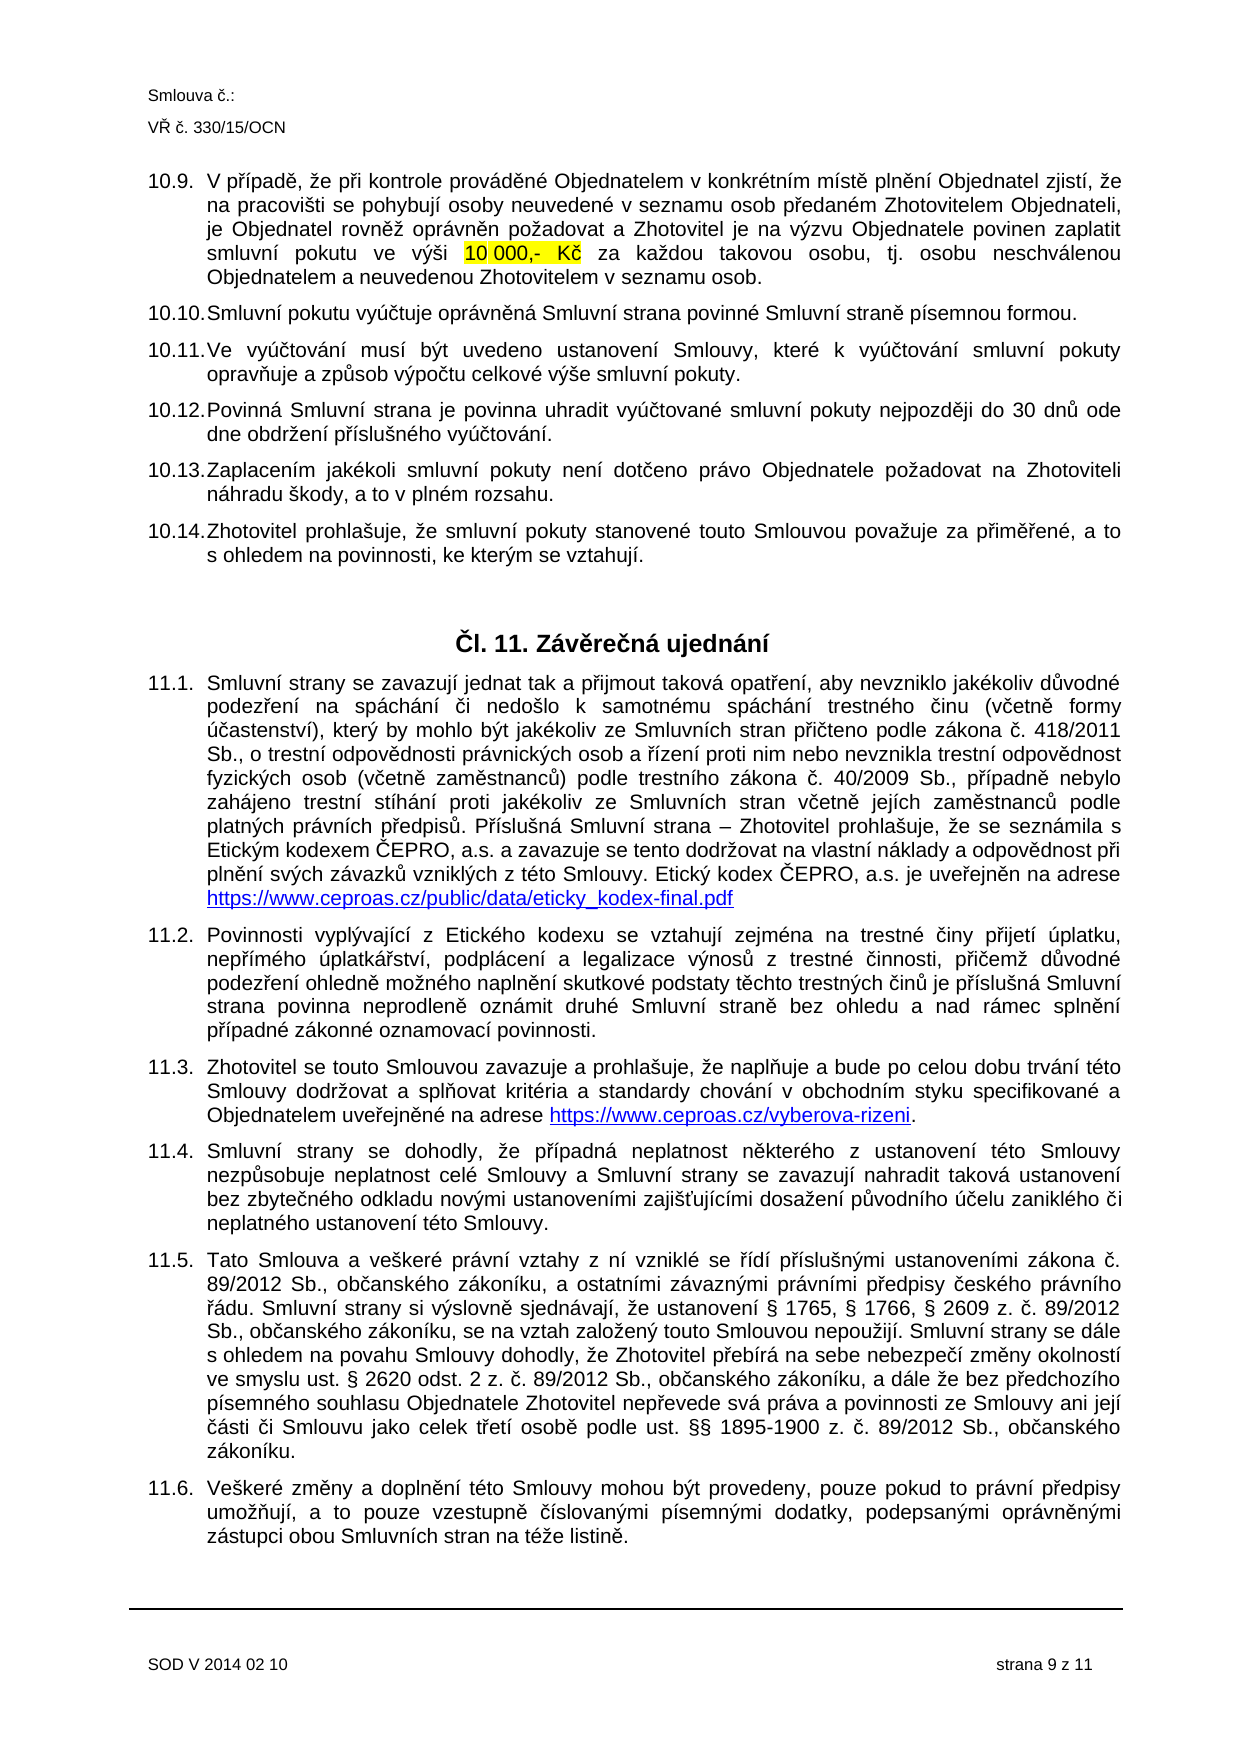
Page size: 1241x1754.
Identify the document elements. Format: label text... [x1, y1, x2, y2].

text Smluvní strany se zavazují jednat tak a přijmout taková opatření, aby nevzniklo jakékoliv důvodné podezření na spáchání či nedošlo k samotnému spáchání trestného činu (včetně formy účastenství), který by mohlo být jakékoliv ze Smluvních stran přičteno podle zákona č. 418/2011 Sb., o trestní odpovědnosti právnických osob a řízení proti nim nebo nevznikla trestní odpovědnost fyzických osob (včetně zaměstnanců) podle trestního zákona č. 40/2009 Sb., případně nebylo zahájeno trestní stíhání proti jakékoliv ze Smluvních stran včetně jejích zaměstnanců podle platných právních předpisů. Příslušná Smluvní strana – Zhotovitel prohlašuje, že se seznámila s Etickým kodexem ČEPRO, a.s. a zavazuje se tento dodržovat na vlastní náklady a odpovědnost při plnění svých závazků vzniklých z této Smlouvy. Etický kodex ČEPRO, a.s. je uveřejněn na adrese https://www.ceproas.cz/public/data/eticky_kodex-final.pdf [148, 670, 1122, 910]
text Zhotovitel se touto Smlouvou zavazuje a prohlašuje, že naplňuje a bude po celou dobu trvání této Smlouvy dodržovat a splňovat kritéria a standardy chování v obchodním styku specifikované a Objednatelem uveřejněné na adrese https://www.ceproas.cz/vyberova-rizeni. [148, 1055, 1122, 1127]
text Zhotovitel prohlašuje, že smluvní pokuty stanovené touto Smlouvou považuje za přiměřené, a to s ohledem na povinnosti, ke kterým se vztahují. [148, 519, 1122, 567]
text V případě, že při kontrole prováděné Objednatelem v konkrétním místě plnění Objednatel zjistí, že na pracovišti se pohybují osoby neuvedené v seznamu osob předaném Zhotovitelem Objednateli, je Objednatel rovněž oprávněn požadovat a Zhotovitel je na výzvu Objednatele povinen zaplatit smluvní pokutu ve výši 10 000,- Kč za každou takovou osobu, tj. osobu neschválenou Objednatelem a neuvedenou Zhotovitelem v seznamu osob. [148, 169, 1122, 288]
text Veškeré změny a doplnění této Smlouvy mohou být provedeny, pouze pokud to právní předpisy umožňují, a to pouze vzestupně číslovanými písemnými dodatky, podepsanými oprávněnými zástupci obou Smluvních stran na téže listině. [148, 1476, 1122, 1547]
text Závěrečná ujednání [102, 629, 1122, 658]
text Ve vyúčtování musí být uvedeno ustanovení Smlouvy, které k vyúčtování smluvní pokuty opravňuje a způsob výpočtu celkové výše smluvní pokuty. [148, 337, 1122, 385]
text Smluvní strany se dohodly, že případná neplatnost některého z ustanovení této Smlouvy nezpůsobuje neplatnost celé Smlouvy a Smluvní strany se zavazují nahradit taková ustanovení bez zbytečného odkladu novými ustanoveními zajišťujícími dosažení původního účelu zaniklého či neplatného ustanovení této Smlouvy. [148, 1139, 1122, 1235]
text Povinná Smluvní strana je povinna uhradit vyúčtované smluvní pokuty nejpozději do 30 dnů ode dne obdržení příslušného vyúčtování. [148, 398, 1122, 446]
text Tato Smlouva a veškeré právní vztahy z ní vzniklé se řídí příslušnými ustanoveními zákona č. 89/2012 Sb., občanského zákoníku, a ostatními závaznými právními předpisy českého právního řádu. Smluvní strany si výslovně sjednávají, že ustanovení § 1765, § 1766, § 2609 z. č. 89/2012 Sb., občanského zákoníku, se na vztah založený touto Smlouvou nepoužijí. Smluvní strany se dále s ohledem na povahu Smlouvy dohodly, že Zhotovitel přebírá na sebe nebezpečí změny okolností ve smyslu ust. § 2620 odst. 2 z. č. 89/2012 Sb., občanského zákoníku, a dále že bez předchozího písemného souhlasu Objednatele Zhotovitel nepřevede svá práva a povinnosti ze Smlouvy ani její části či Smlouvu jako celek třetí osobě podle ust. §§ 1895-1900 z. č. 89/2012 Sb., občanského zákoníku. [148, 1247, 1122, 1463]
text Smluvní pokutu vyúčtuje oprávněná Smluvní strana povinné Smluvní straně písemnou formou. [148, 301, 1122, 325]
text Povinnosti vyplývající z Etického kodexu se vztahují zejména na trestné činy přijetí úplatku, nepřímého úplatkářství, podplácení a legalizace výnosů z trestné činnosti, přičemž důvodné podezření ohledně možného naplnění skutkové podstaty těchto trestných činů je příslušná Smluvní strana povinna neprodleně oznámit druhé Smluvní straně bez ohledu a nad rámec splnění případné zákonné oznamovací povinnosti. [148, 922, 1122, 1042]
text Zaplacením jakékoli smluvní pokuty není dotčeno právo Objednatele požadovat na Zhotoviteli náhradu škody, a to v plném rozsahu. [148, 458, 1122, 506]
